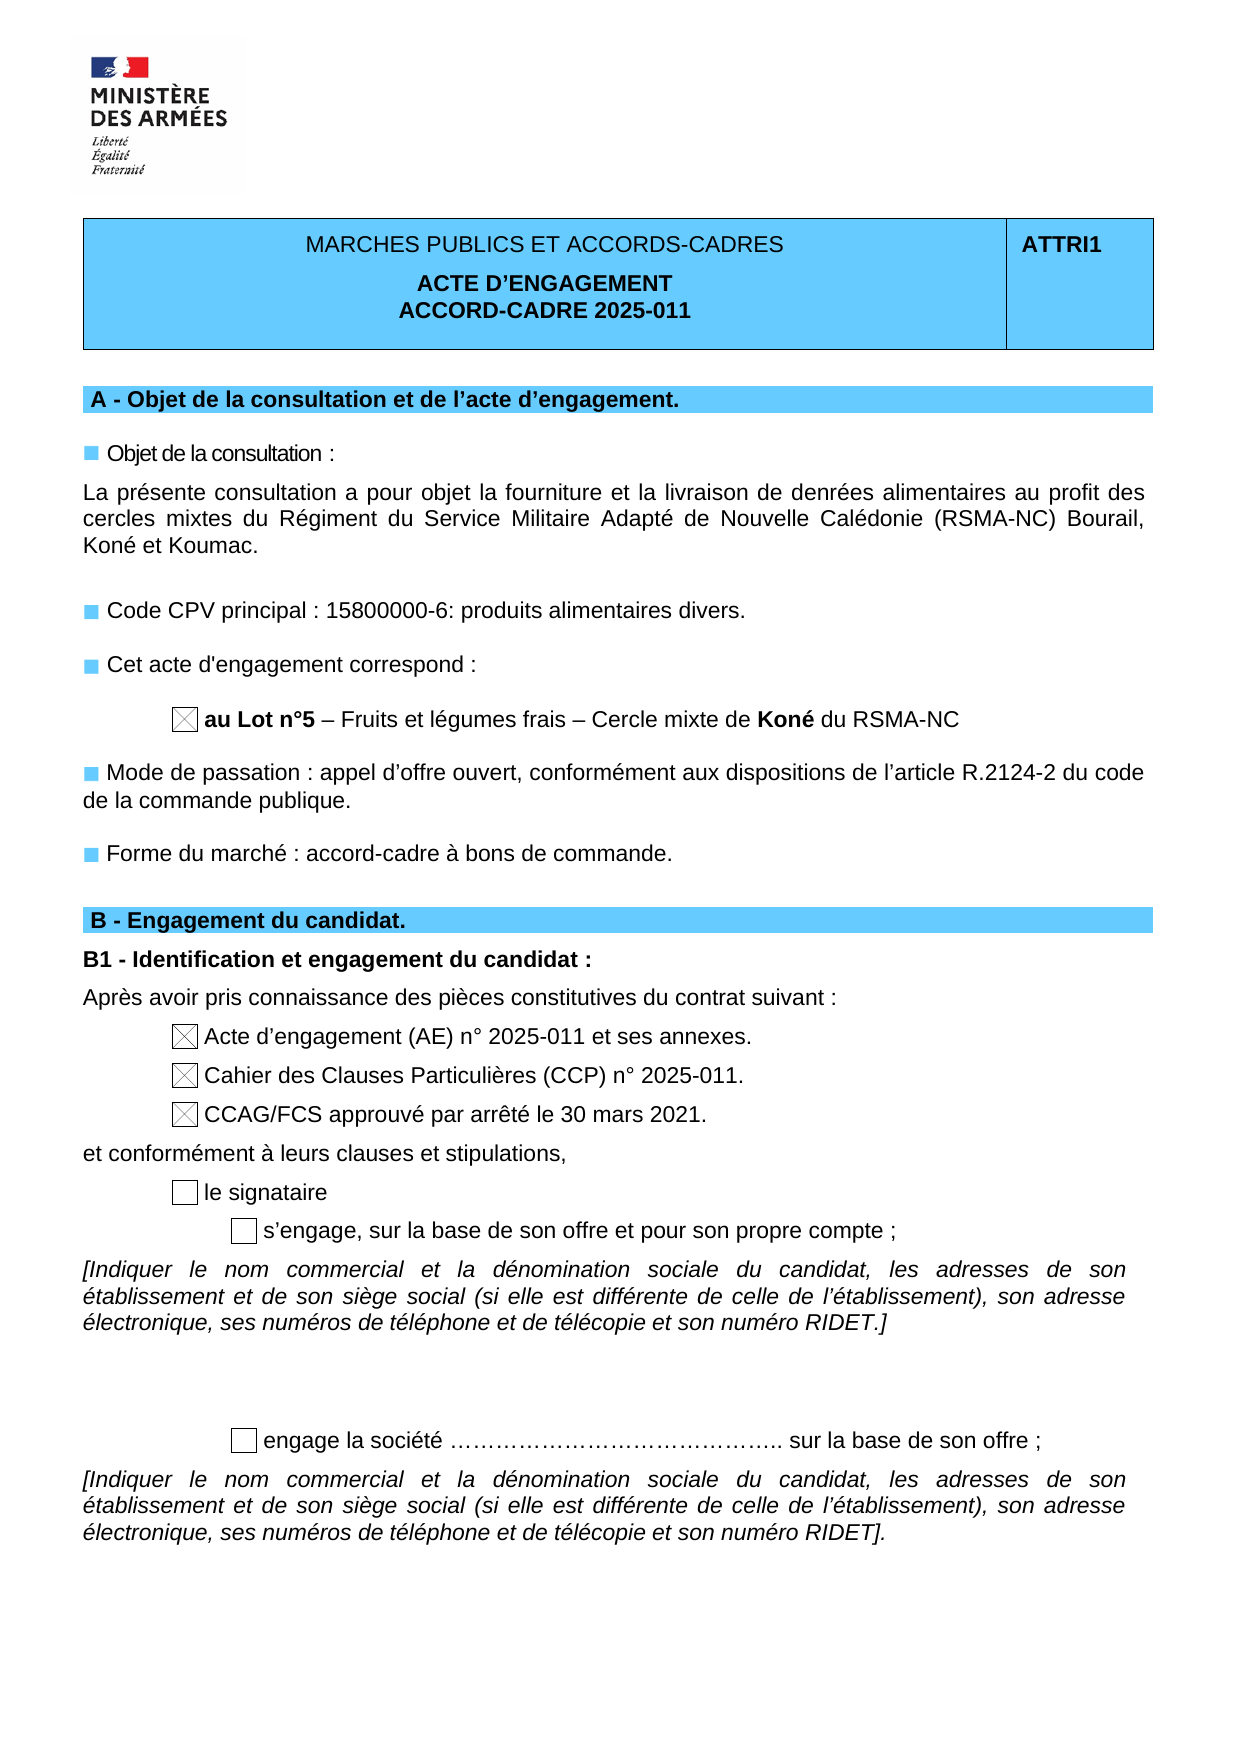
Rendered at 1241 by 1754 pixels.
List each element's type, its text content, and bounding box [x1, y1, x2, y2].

table_header MARCHES PUBLICS ET ACCORDS-CADRES ACTE D’ENGAGEMENT ACCORD-CADRE 2025-011 [84, 219, 1006, 349]
text Acte d’engagement (AE) n° 2025-011 et ses annexes. [171, 1023, 1130, 1049]
text Mode de passation : appel d’offre ouvert, conformément aux dispositions de l’article R.2124-2 du code de la commande publique. [83, 759, 1146, 813]
table_header B - Engagement du candidat. [83, 907, 1153, 933]
text CCAG/FCS approuvé par arrêté le 30 mars 2021. [197, 1101, 1130, 1127]
text au Lot n°5 – Fruits et légumes frais – Cercle mixte de Koné du RSMA-NC [197, 706, 1146, 732]
picture [70, 36, 247, 194]
text Cet acte d'engagement correspond : [83, 651, 1146, 679]
table_header A - Objet de la consultation et de l’acte d’engagement. [83, 386, 1153, 413]
text [Indiquer le nom commercial et la dénomination sociale du candidat, les adresses de son établissement et de son siège social (si elle est différente de celle de l’établissement), son adresse électronique, ses numéros de téléphone et de télécopie et son numéro RIDET]. [83, 1466, 1130, 1545]
text Objet de la consultation : [83, 438, 1146, 466]
text s’engage, sur la base de son offre et pour son propre compte ; [230, 1217, 1130, 1244]
text le signataire [171, 1179, 1130, 1205]
text et conformément à leurs clauses et stipulations, [83, 1140, 1130, 1166]
text [Indiquer le nom commercial et la dénomination sociale du candidat, les adresses de son établissement et de son siège social (si elle est différente de celle de l’établissement), son adresse électronique, ses numéros de téléphone et de télécopie et son numéro RIDET.] [83, 1256, 1130, 1335]
text Code CPV principal : 15800000-6: produits alimentaires divers. [83, 597, 1146, 625]
table_header ATTRI1 [1007, 219, 1153, 349]
text La présente consultation a pour objet la fourniture et la livraison de denrées alimentaires au profit des cercles mixtes du Régiment du Service Militaire Adapté de Nouvelle Calédonie (RSMA-NC) Bourail, Koné et Koumac. [83, 479, 1146, 558]
text Après avoir pris connaissance des pièces constitutives du contrat suivant : [83, 984, 1130, 1011]
text engage la société …………………………………….. sur la base de son offre ; [230, 1427, 1130, 1453]
subtitle B1 - Identification et engagement du candidat : [83, 946, 1130, 972]
text Forme du marché : accord-cadre à bons de commande. [83, 839, 1146, 868]
text Cahier des Clauses Particulières (CCP) n° 2025-011. [171, 1062, 1130, 1088]
